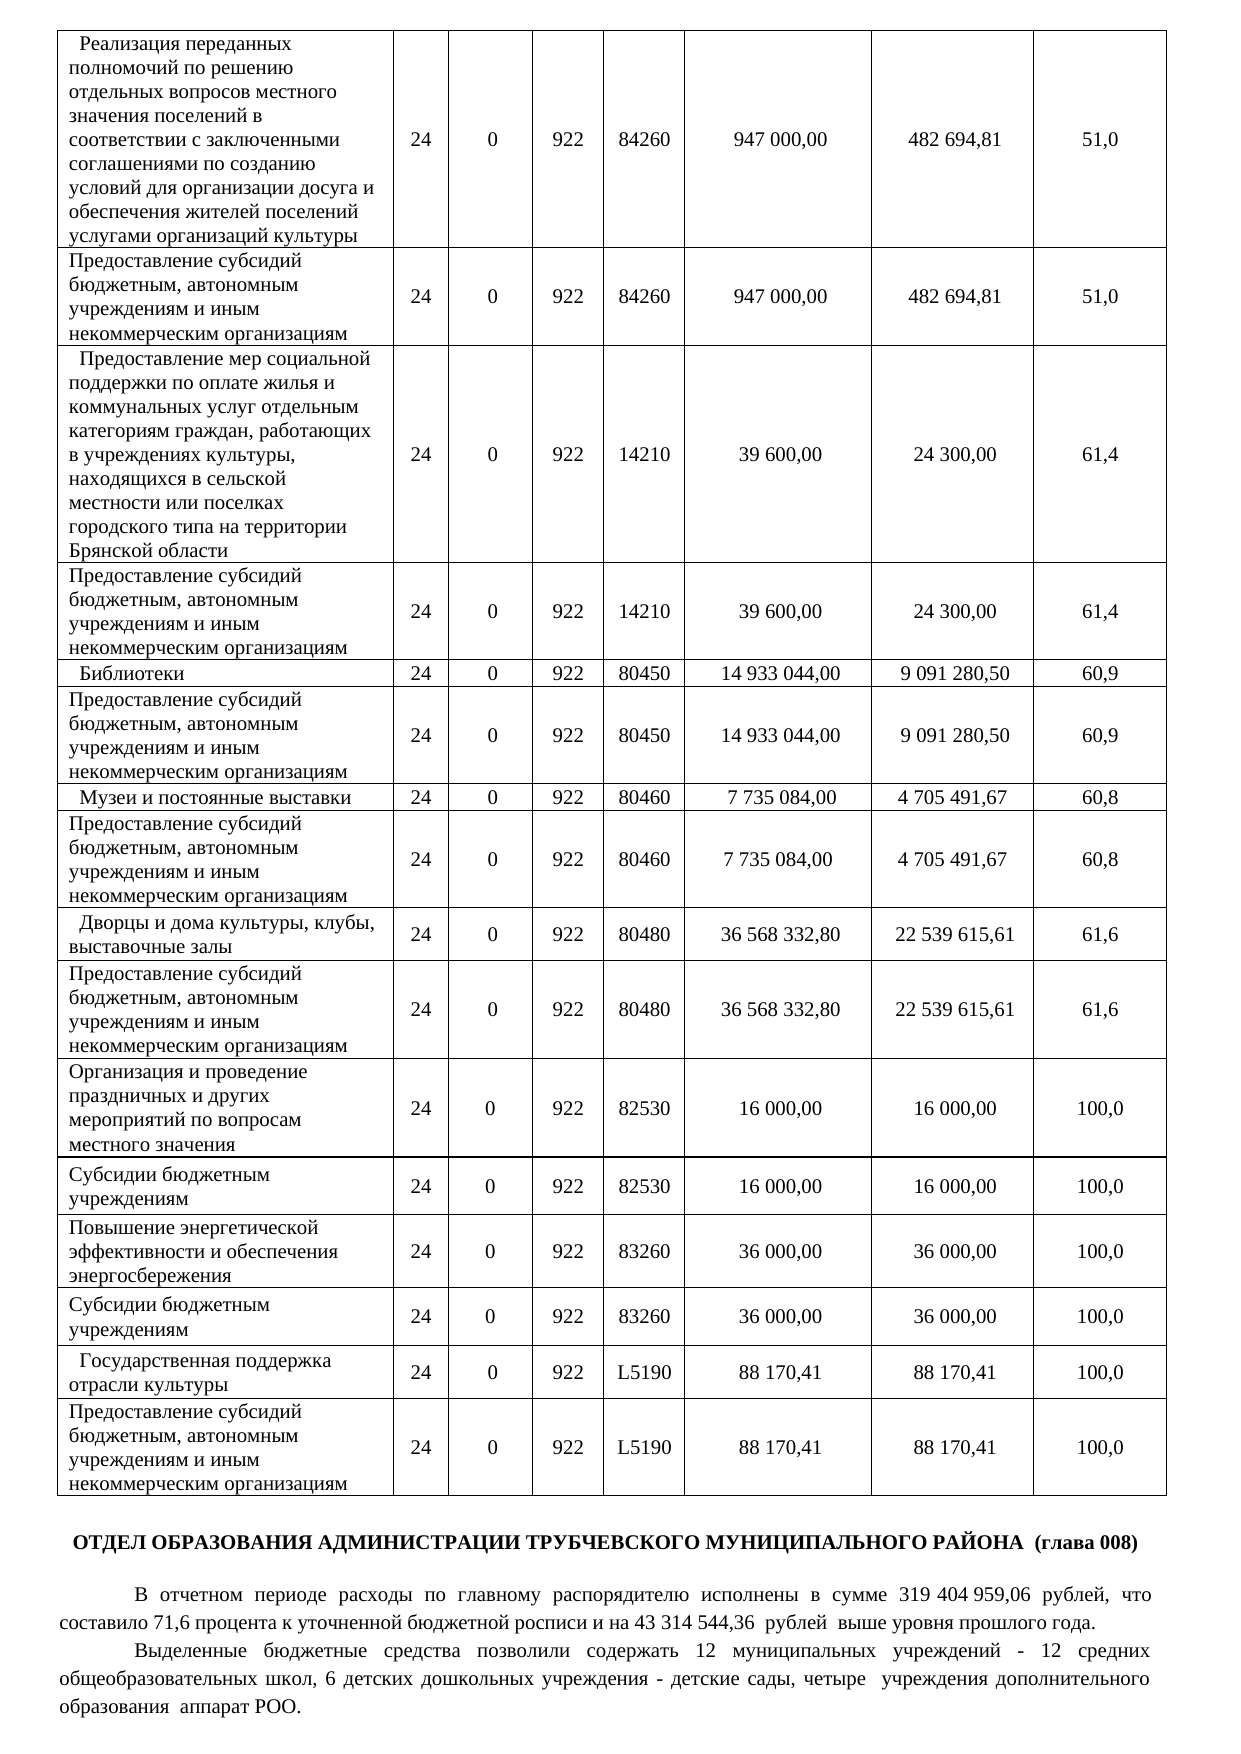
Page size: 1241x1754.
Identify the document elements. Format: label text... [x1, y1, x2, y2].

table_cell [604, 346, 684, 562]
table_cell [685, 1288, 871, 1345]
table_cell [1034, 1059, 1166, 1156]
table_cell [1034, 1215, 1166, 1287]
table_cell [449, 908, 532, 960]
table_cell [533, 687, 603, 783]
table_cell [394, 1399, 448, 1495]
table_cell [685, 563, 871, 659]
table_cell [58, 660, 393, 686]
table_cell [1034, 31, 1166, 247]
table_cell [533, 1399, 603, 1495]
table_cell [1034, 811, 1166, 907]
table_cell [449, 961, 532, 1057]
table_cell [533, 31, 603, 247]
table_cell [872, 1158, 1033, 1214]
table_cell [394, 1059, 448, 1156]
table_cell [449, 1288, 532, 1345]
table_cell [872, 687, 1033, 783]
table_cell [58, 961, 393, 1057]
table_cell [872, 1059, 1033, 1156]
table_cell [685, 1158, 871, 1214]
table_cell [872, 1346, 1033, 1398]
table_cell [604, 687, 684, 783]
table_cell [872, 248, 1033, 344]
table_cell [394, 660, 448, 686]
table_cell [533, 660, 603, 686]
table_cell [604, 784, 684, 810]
text ОТДЕЛ ОБРАЗОВАНИЯ АДМИНИСТРАЦИИ ТРУБЧЕВСКОГО МУНИЦИПАЛЬНОГО РАЙОНА (глава 008) [59, 1530, 1152, 1554]
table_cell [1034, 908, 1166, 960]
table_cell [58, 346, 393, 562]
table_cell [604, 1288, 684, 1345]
text В отчетном периоде расходы по главному распорядителю исполнены в сумме 319 404 959,06 рублей, что составило 71,6 процента к уточненной бюджетной росписи и на 43 314 544,36 рублей выше уровня прошлого года. [59, 1582, 1152, 1634]
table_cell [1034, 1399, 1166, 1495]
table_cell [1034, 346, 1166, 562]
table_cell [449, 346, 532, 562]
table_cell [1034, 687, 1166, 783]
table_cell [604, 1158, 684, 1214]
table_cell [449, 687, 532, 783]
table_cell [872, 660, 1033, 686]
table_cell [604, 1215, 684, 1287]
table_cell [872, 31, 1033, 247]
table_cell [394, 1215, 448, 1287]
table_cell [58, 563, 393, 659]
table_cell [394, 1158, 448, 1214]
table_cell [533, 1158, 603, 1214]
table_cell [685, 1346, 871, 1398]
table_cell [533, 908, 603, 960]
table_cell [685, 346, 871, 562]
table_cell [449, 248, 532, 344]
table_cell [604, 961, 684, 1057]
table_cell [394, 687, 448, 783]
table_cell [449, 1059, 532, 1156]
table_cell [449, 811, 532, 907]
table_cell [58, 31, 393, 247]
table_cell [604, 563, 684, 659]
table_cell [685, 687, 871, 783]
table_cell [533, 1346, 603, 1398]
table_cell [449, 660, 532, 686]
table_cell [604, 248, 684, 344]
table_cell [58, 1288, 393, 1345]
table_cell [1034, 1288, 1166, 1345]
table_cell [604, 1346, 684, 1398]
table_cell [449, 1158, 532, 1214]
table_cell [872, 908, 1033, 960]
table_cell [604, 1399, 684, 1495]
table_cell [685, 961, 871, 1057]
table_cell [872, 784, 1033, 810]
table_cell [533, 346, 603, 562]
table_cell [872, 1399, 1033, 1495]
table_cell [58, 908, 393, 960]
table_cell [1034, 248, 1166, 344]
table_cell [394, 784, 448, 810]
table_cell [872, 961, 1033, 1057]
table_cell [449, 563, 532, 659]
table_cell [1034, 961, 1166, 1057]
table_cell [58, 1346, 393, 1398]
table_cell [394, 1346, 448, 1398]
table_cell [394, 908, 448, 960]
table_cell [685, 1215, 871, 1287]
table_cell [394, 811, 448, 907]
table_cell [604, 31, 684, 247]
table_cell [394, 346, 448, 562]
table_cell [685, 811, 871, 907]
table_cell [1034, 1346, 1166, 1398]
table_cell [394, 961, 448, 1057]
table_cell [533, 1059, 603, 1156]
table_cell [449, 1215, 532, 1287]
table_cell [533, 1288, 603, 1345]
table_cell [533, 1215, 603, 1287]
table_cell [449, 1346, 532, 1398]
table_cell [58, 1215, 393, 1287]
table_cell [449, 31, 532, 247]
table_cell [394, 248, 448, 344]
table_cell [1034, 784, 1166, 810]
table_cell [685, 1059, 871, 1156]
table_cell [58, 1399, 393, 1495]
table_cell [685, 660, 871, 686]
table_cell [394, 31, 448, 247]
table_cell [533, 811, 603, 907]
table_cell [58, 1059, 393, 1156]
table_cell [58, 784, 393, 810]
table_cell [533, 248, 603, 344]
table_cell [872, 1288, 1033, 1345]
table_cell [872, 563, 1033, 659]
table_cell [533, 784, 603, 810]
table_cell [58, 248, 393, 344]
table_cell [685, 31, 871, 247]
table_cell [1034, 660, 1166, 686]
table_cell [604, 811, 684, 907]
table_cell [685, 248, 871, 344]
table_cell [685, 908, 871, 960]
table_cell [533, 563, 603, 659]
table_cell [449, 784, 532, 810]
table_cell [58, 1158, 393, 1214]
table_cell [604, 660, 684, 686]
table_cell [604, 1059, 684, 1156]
text Выделенные бюджетные средства позволили содержать 12 муниципальных учреждений - 12 средних общеобразовательных школ, 6 детских дошкольных учреждения - детские сады, четыре учреждения дополнительного образования аппарат РОО. [59, 1638, 1152, 1718]
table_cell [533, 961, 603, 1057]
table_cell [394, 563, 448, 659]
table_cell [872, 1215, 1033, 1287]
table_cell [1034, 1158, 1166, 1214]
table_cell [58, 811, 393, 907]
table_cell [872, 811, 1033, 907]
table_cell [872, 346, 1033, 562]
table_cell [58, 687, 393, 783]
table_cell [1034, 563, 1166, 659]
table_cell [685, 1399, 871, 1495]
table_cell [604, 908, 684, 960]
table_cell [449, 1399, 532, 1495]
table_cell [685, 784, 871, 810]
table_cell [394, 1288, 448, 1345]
